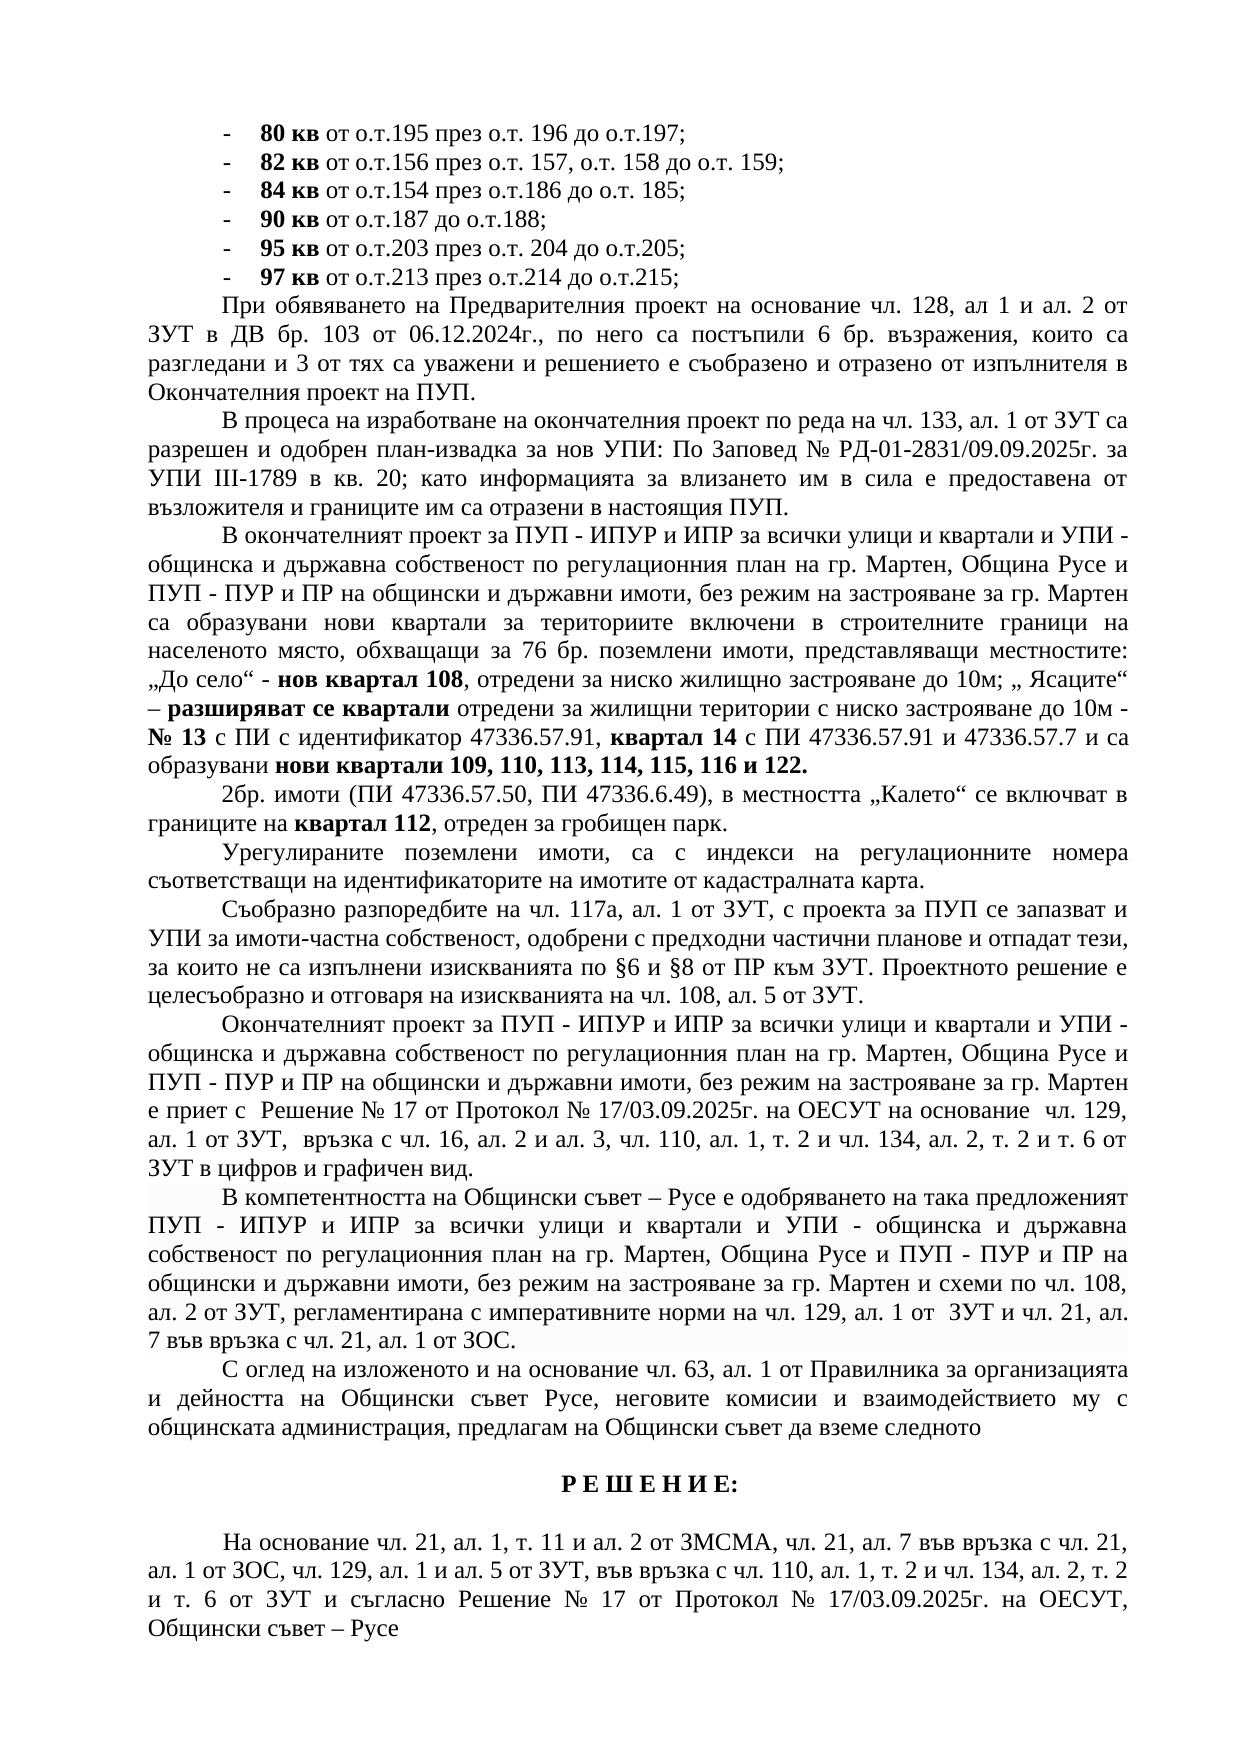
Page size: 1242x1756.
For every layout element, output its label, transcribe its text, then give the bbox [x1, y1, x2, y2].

list 80 кв от о.т.195 през о.т. 196 до о.т.197; [223, 118, 1129, 147]
text При обявяването на Предварителния проект на основание чл. 128, ал 1 и ал. 2 от ЗУТ в ДВ бр. 103 от 06.12.2024г., по него са постъпили 6 бр. възражения, които са разгледани и 3 от тях са уважени и решението е съобразено и отразено от изпълнителя в Окончателния проект на ПУП. [148, 291, 1129, 406]
text Съобразно разпоредбите на чл. 117а, ал. 1 от ЗУТ, с проекта за ПУП се запазват и УПИ за имоти-частна собственост, одобрени с предходни частични планове и отпадат тези, за които не са изпълнени изискванията по §6 и §8 от ПР към ЗУТ. Проектното решение е целесъобразно и отговаря на изискванията на чл. 108, ал. 5 от ЗУТ. [148, 894, 1129, 1009]
list 84 кв от о.т.154 през о.т.186 до о.т. 185; [223, 176, 1129, 204]
text Р Е Ш Е Н И Е: [148, 1469, 1145, 1498]
text Урегулираните поземлени имоти, са с индекси на регулационните номера съответстващи на идентификаторите на имотите от кадастралната карта. [148, 837, 1129, 894]
text 2бр. имоти (ПИ 47336.57.50, ПИ 47336.6.49), в местността „Калето“ се включват в границите на квартал 112, отреден за гробищен парк. [148, 779, 1129, 837]
text С оглед на изложеното и на основание чл. 63, ал. 1 от Правилника за организацията и дейността на Общински съвет Русе, неговите комисии и взаимодействието му с общинската администрация, предлагам на Общински съвет да вземе следното [148, 1354, 1129, 1441]
text В процеса на изработване на окончателния проект по реда на чл. 133, ал. 1 от ЗУТ са разрешен и одобрен план-извадка за нов УПИ: По Заповед № РД-01-2831/09.09.2025г. за УПИ III-1789 в кв. 20; като информацията за влизането им в сила е предоставена от възложителя и границите им са отразени в настоящия ПУП. [148, 406, 1129, 521]
text Окончателният проект за ПУП - ИПУР и ИПР за всички улици и квартали и УПИ - общинска и държавна собственост по регулационния план на гр. Мартен, Община Русе и ПУП - ПУР и ПР на общински и държавни имоти, без режим на застрояване за гр. Мартен е приет с Решение № 17 от Протокол № 17/03.09.2025г. на ОЕСУТ на основание чл. 129, ал. 1 от ЗУТ, връзка с чл. 16, ал. 2 и ал. 3, чл. 110, ал. 1, т. 2 и чл. 134, ал. 2, т. 2 и т. 6 от ЗУТ в цифров и графичен вид. [148, 1009, 1129, 1182]
list 90 кв от о.т.187 до о.т.188; [223, 204, 1129, 233]
text На основание чл. 21, ал. 1, т. 11 и ал. 2 от ЗМСМА, чл. 21, ал. 7 във връзка с чл. 21, ал. 1 от ЗОС, чл. 129, ал. 1 и ал. 5 от ЗУТ, във връзка с чл. 110, ал. 1, т. 2 и чл. 134, ал. 2, т. 2 и т. 6 от ЗУТ и съгласно Решение № 17 от Протокол № 17/03.09.2025г. на ОЕСУТ, Общински съвет – Русе [148, 1527, 1129, 1642]
list 82 кв от о.т.156 през о.т. 157, о.т. 158 до о.т. 159; [223, 147, 1129, 176]
text В окончателният проект за ПУП - ИПУР и ИПР за всички улици и квартали и УПИ - общинска и държавна собственост по регулационния план на гр. Мартен, Община Русе и ПУП - ПУР и ПР на общински и държавни имоти, без режим на застрояване за гр. Мартен са образувани нови квартали за териториите включени в строителните граници на населеното място, обхващащи за 76 бр. поземлени имоти, представляващи местностите: „До село“ - нов квартал 108, отредени за ниско жилищно застрояване до 10м; „ Ясаците“ – разширяват се квартали отредени за жилищни територии с ниско застрояване до 10м - № 13 с ПИ с идентификатор 47336.57.91, квартал 14 с ПИ 47336.57.91 и 47336.57.7 и са образувани нови квартали 109, 110, 113, 114, 115, 116 и 122. [148, 521, 1129, 779]
list 95 кв от о.т.203 през о.т. 204 до о.т.205; [223, 233, 1129, 262]
list 97 кв от о.т.213 през о.т.214 до о.т.215; [223, 262, 1129, 291]
text В компетентността на Общински съвет – Русе е одобряването на така предложеният ПУП - ИПУР и ИПР за всички улици и квартали и УПИ - общинска и държавна собственост по регулационния план на гр. Мартен, Община Русе и ПУП - ПУР и ПР на общински и държавни имоти, без режим на застрояване за гр. Мартен и схеми по чл. 108, ал. 2 от ЗУТ, регламентирана с императивните норми на чл. 129, ал. 1 от ЗУТ и чл. 21, ал. 7 във връзка с чл. 21, ал. 1 от ЗОС. [148, 1182, 1129, 1354]
